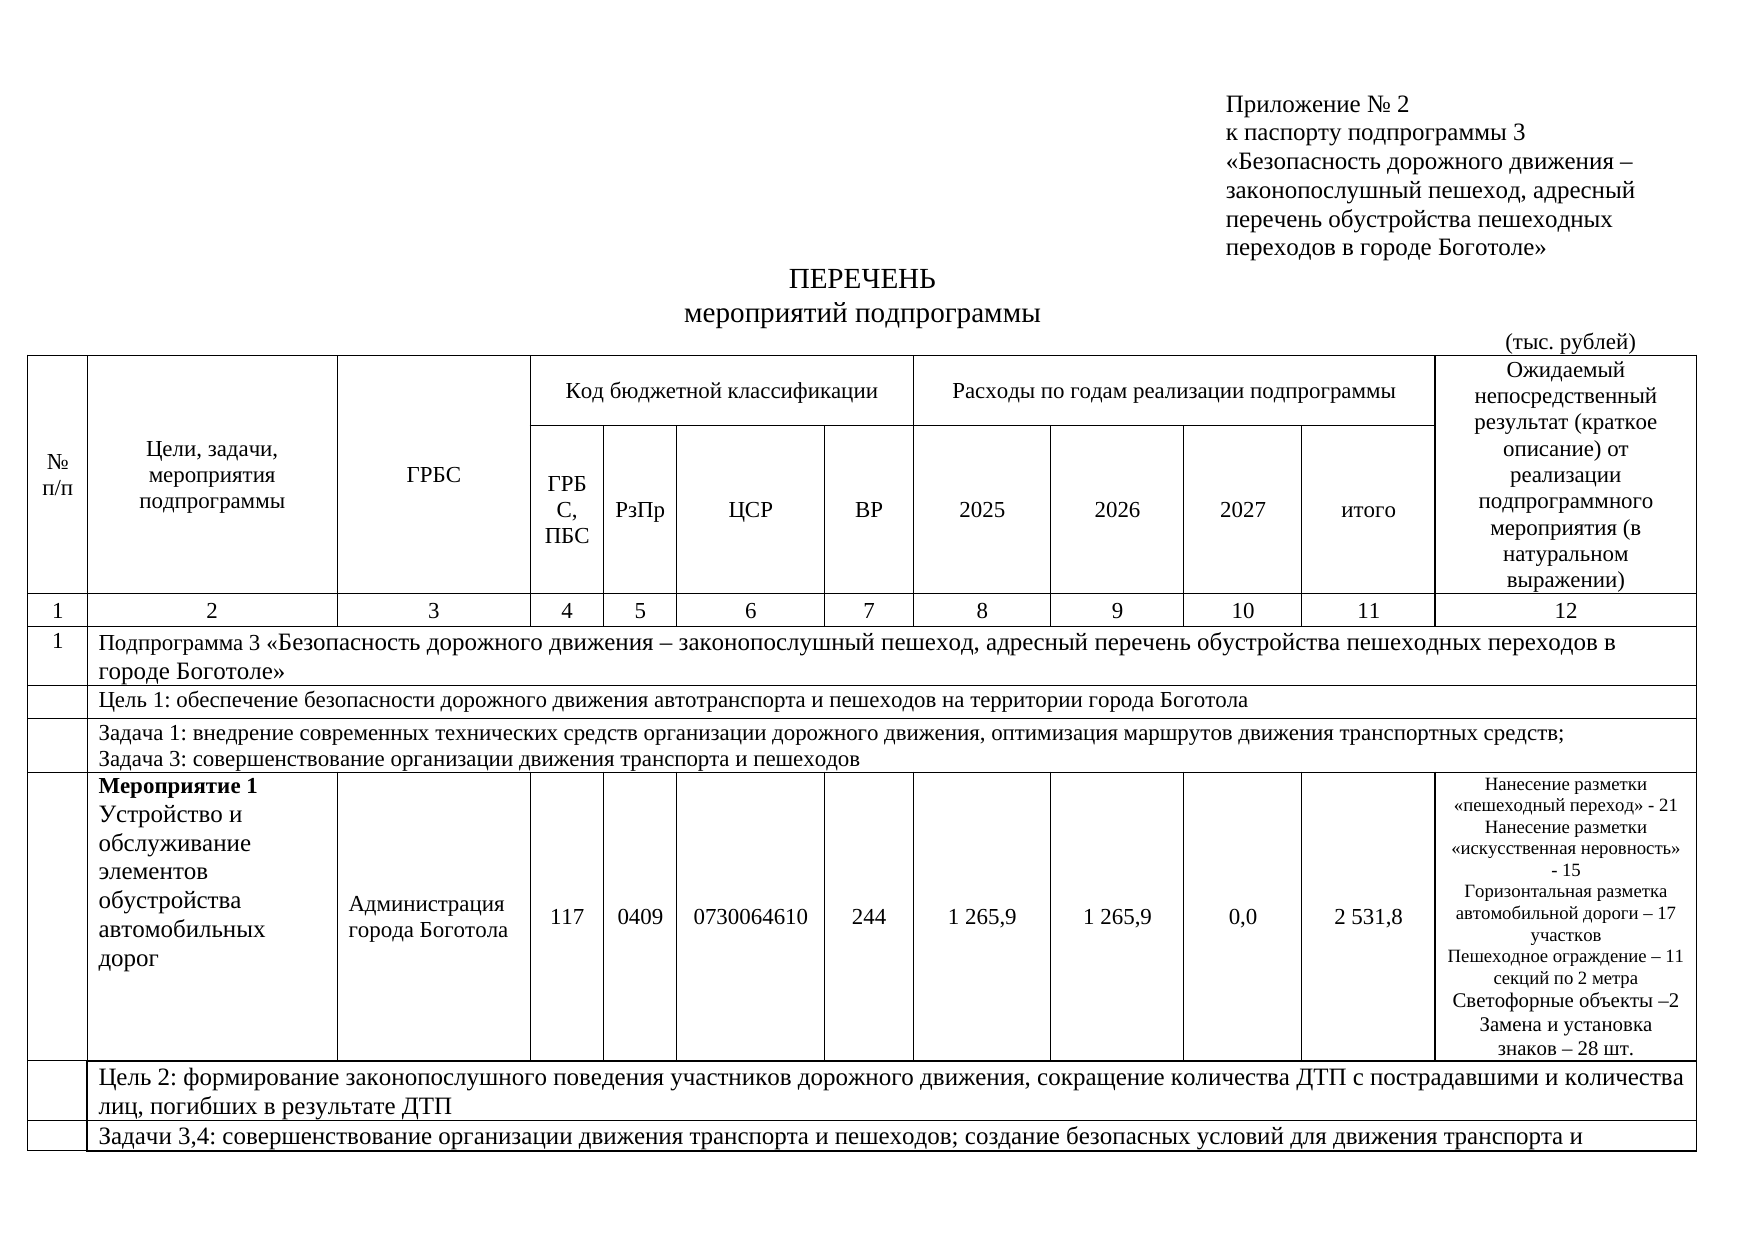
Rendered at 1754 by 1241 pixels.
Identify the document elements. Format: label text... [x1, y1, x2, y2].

table_cell РзПр [604, 426, 676, 593]
table_cell ГРБС, ПБС [531, 426, 603, 593]
table_cell 11 [1302, 594, 1434, 626]
table_cell 7 [825, 594, 913, 626]
table_cell [28, 1121, 86, 1150]
table_cell 6 [677, 594, 824, 626]
table_cell [28, 686, 87, 718]
table_cell 0409 [604, 773, 676, 1060]
table_header Ожидаемый непосредственный результат (краткое описание) от реализации подпрограммного мероприятия (в натуральном выражении) [1436, 356, 1696, 593]
table_cell 10 [1184, 594, 1301, 626]
table_cell 3 [338, 594, 530, 626]
table_header Цели, задачи, мероприятия подпрограммы [88, 356, 337, 593]
table_cell 5 [604, 594, 676, 626]
table_cell 1 [28, 594, 87, 626]
table_cell ЦСР [677, 426, 824, 593]
table_cell 9 [1051, 594, 1183, 626]
text Приложение № 2 [89, 89, 1636, 117]
table_cell 0,0 [1184, 773, 1301, 1060]
table_cell 2 [88, 594, 337, 626]
text переходов в городе Боготоле» [89, 232, 1636, 261]
table_cell 12 [1436, 594, 1696, 626]
table_cell 1 [28, 627, 87, 684]
table_header № п/п [28, 356, 87, 593]
table_header Код бюджетной классификации [531, 356, 913, 425]
table_cell 1 265,9 [914, 773, 1050, 1060]
text «Безопасность дорожного движения – [89, 146, 1636, 175]
text ПЕРЕЧЕНЬ [89, 261, 1636, 295]
table_header ГРБС [338, 356, 530, 593]
table_cell 4 [531, 594, 603, 626]
table_cell 2 531,8 [1302, 773, 1434, 1060]
text законопослушный пешеход, адресный [89, 175, 1636, 204]
table_cell Нанесение разметки «пешеходный переход» - 21 Нанесение разметки «искусственная неровность» - 15 Горизонтальная разметка автомобильной дороги – 17 участков Пешеходное ограждение – 11 секций по 2 метра Светофорные объекты –2 Замена и установка знаков – 28 шт. [1436, 773, 1696, 1060]
table_cell Администрация города Боготола [338, 773, 530, 1060]
text перечень обустройства пешеходных [89, 204, 1636, 232]
table_cell ВР [825, 426, 913, 593]
table_cell Цель 1: обеспечение безопасности дорожного движения автотранспорта и пешеходов на территории города Боготола [88, 686, 1696, 718]
table_cell 2026 [1051, 426, 1183, 593]
table_cell Подпрограмма 3 «Безопасность дорожного движения – законопослушный пешеход, адресный перечень обустройства пешеходных переходов в городе Боготоле» [88, 627, 1696, 684]
table_cell Мероприятие 1 Устройство и обслуживание элементов обустройства автомобильных дорог [88, 773, 337, 1060]
text (тыс. рублей) [89, 328, 1636, 354]
table_cell 1 265,9 [1051, 773, 1183, 1060]
table_header Расходы по годам реализации подпрограммы [914, 356, 1434, 425]
table_cell итого [1302, 426, 1434, 593]
table_cell [28, 773, 87, 1060]
text мероприятий подпрограммы [89, 295, 1636, 328]
table_cell 8 [914, 594, 1050, 626]
table_cell Цель 2: формирование законопослушного поведения участников дорожного движения, сокращение количества ДТП с пострадавшими и количества лиц, погибших в результате ДТП [88, 1062, 1696, 1119]
table_cell Задача 1: внедрение современных технических средств организации дорожного движения, оптимизация маршрутов движения транспортных средств; Задача 3: совершенствование организации движения транспорта и пешеходов [88, 719, 1696, 772]
table_cell 0730064610 [677, 773, 824, 1060]
table_cell [28, 719, 87, 772]
table_cell 2025 [914, 426, 1050, 593]
table_cell 2027 [1184, 426, 1301, 593]
text к паспорту подпрограммы 3 [89, 117, 1636, 146]
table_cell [88, 1121, 1696, 1150]
table_cell 117 [531, 773, 603, 1060]
table_cell [28, 1061, 86, 1119]
table_cell 244 [825, 773, 913, 1060]
